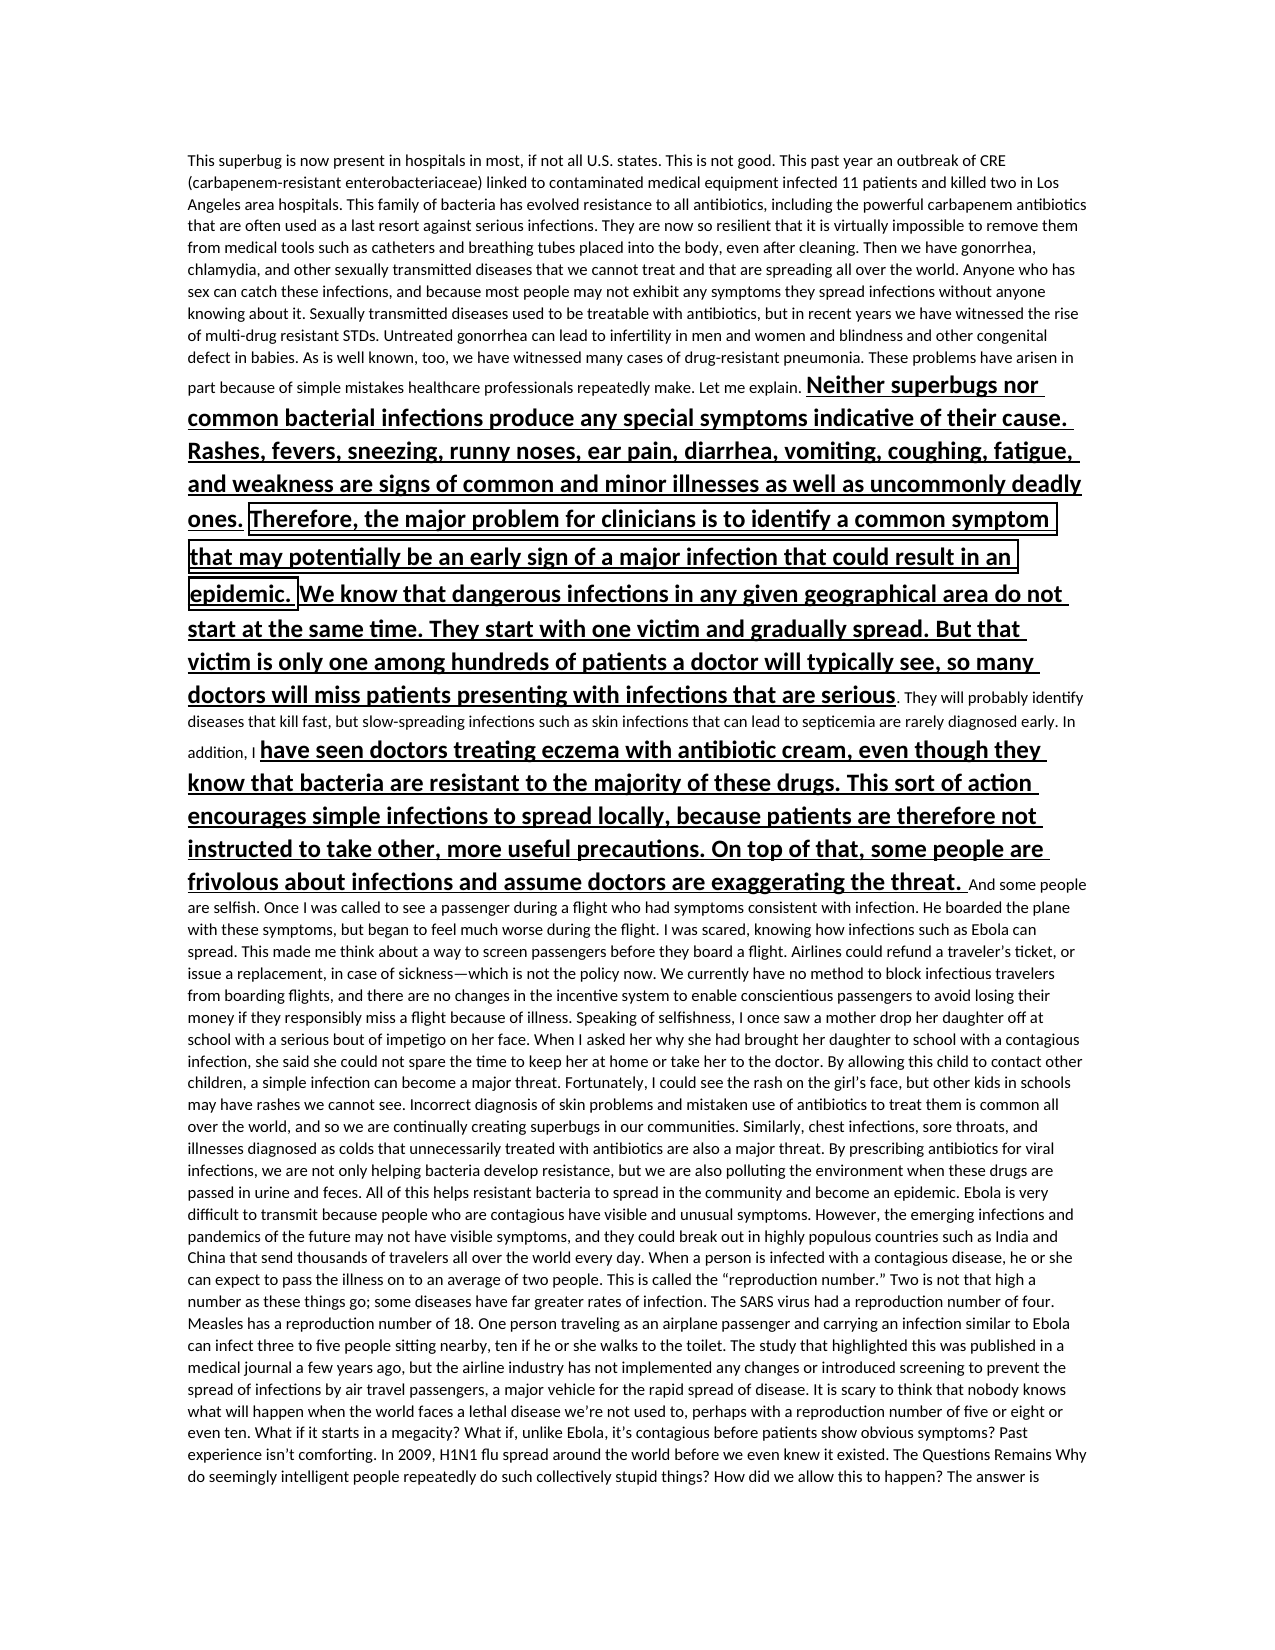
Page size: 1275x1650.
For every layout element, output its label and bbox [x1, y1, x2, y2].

text [187, 150, 1087, 1487]
